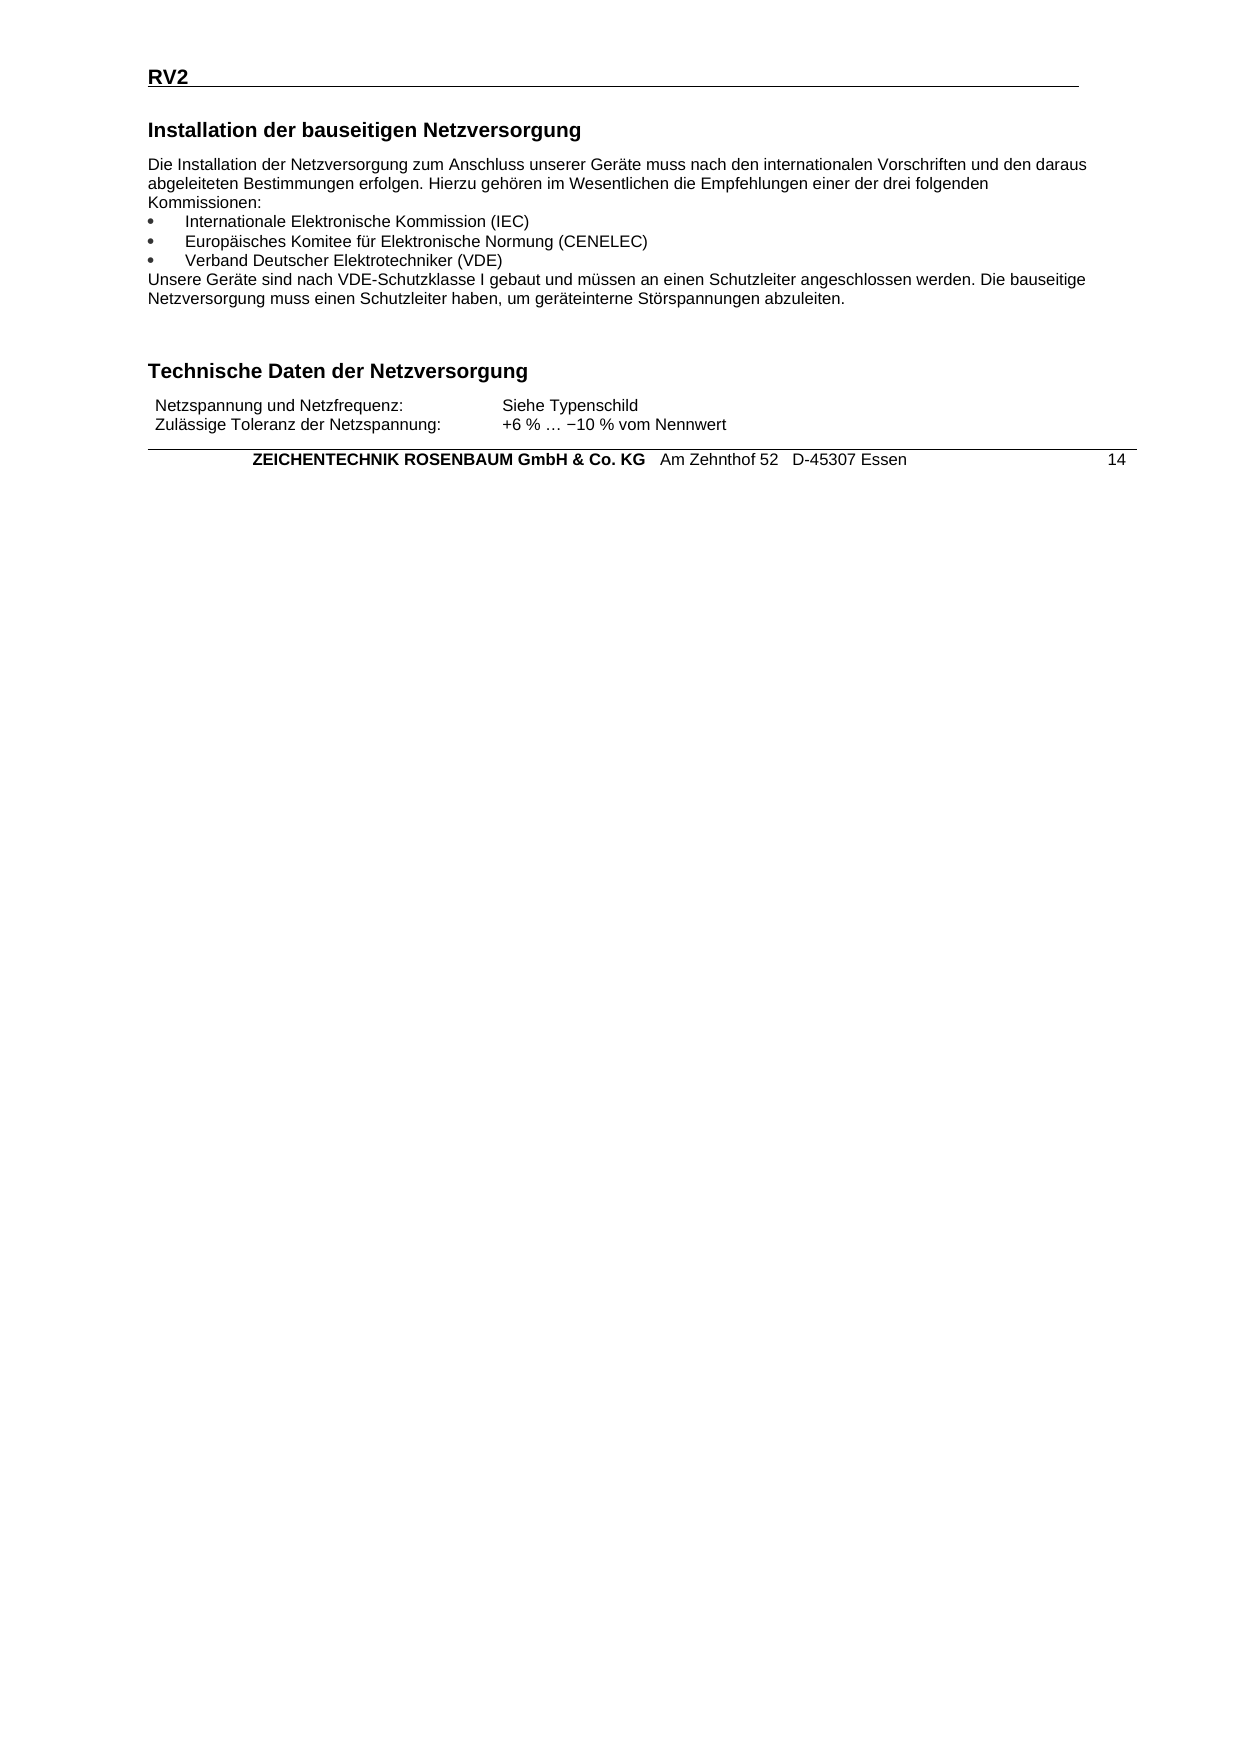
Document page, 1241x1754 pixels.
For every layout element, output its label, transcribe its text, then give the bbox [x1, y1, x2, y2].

text Installation der bauseitigen Netzversorgung [148, 118, 1092, 142]
text Technische Daten der Netzversorgung [148, 359, 1092, 383]
text Europäisches Komitee für Elektronische Normung (CENELEC) [148, 231, 1092, 251]
text Die Installation der Netzversorgung zum Anschluss unserer Geräte muss nach den internationalen Vorschriften und den daraus abgeleiteten Bestimmungen erfolgen. Hierzu gehören im Wesentlichen die Empfehlungen einer der drei folgenden Kommissionen: [148, 154, 1092, 212]
table_cell Zulässige Toleranz der Netzspannung: [148, 415, 495, 434]
text Unsere Geräte sind nach VDE-Schutzklasse I gebaut und müssen an einen Schutzleiter angeschlossen werden. Die bauseitige Netzversorgung muss einen Schutzleiter haben, um geräteinterne Störspannungen abzuleiten. [148, 270, 1092, 308]
table_cell +6 % … −10 % vom Nennwert [495, 415, 1107, 434]
table_header Siehe Typenschild [495, 396, 1107, 415]
text Internationale Elektronische Kommission (IEC) [148, 212, 1092, 231]
text Verband Deutscher Elektrotechniker (VDE) [148, 251, 1092, 270]
table_header Netzspannung und Netzfrequenz: [148, 396, 495, 415]
